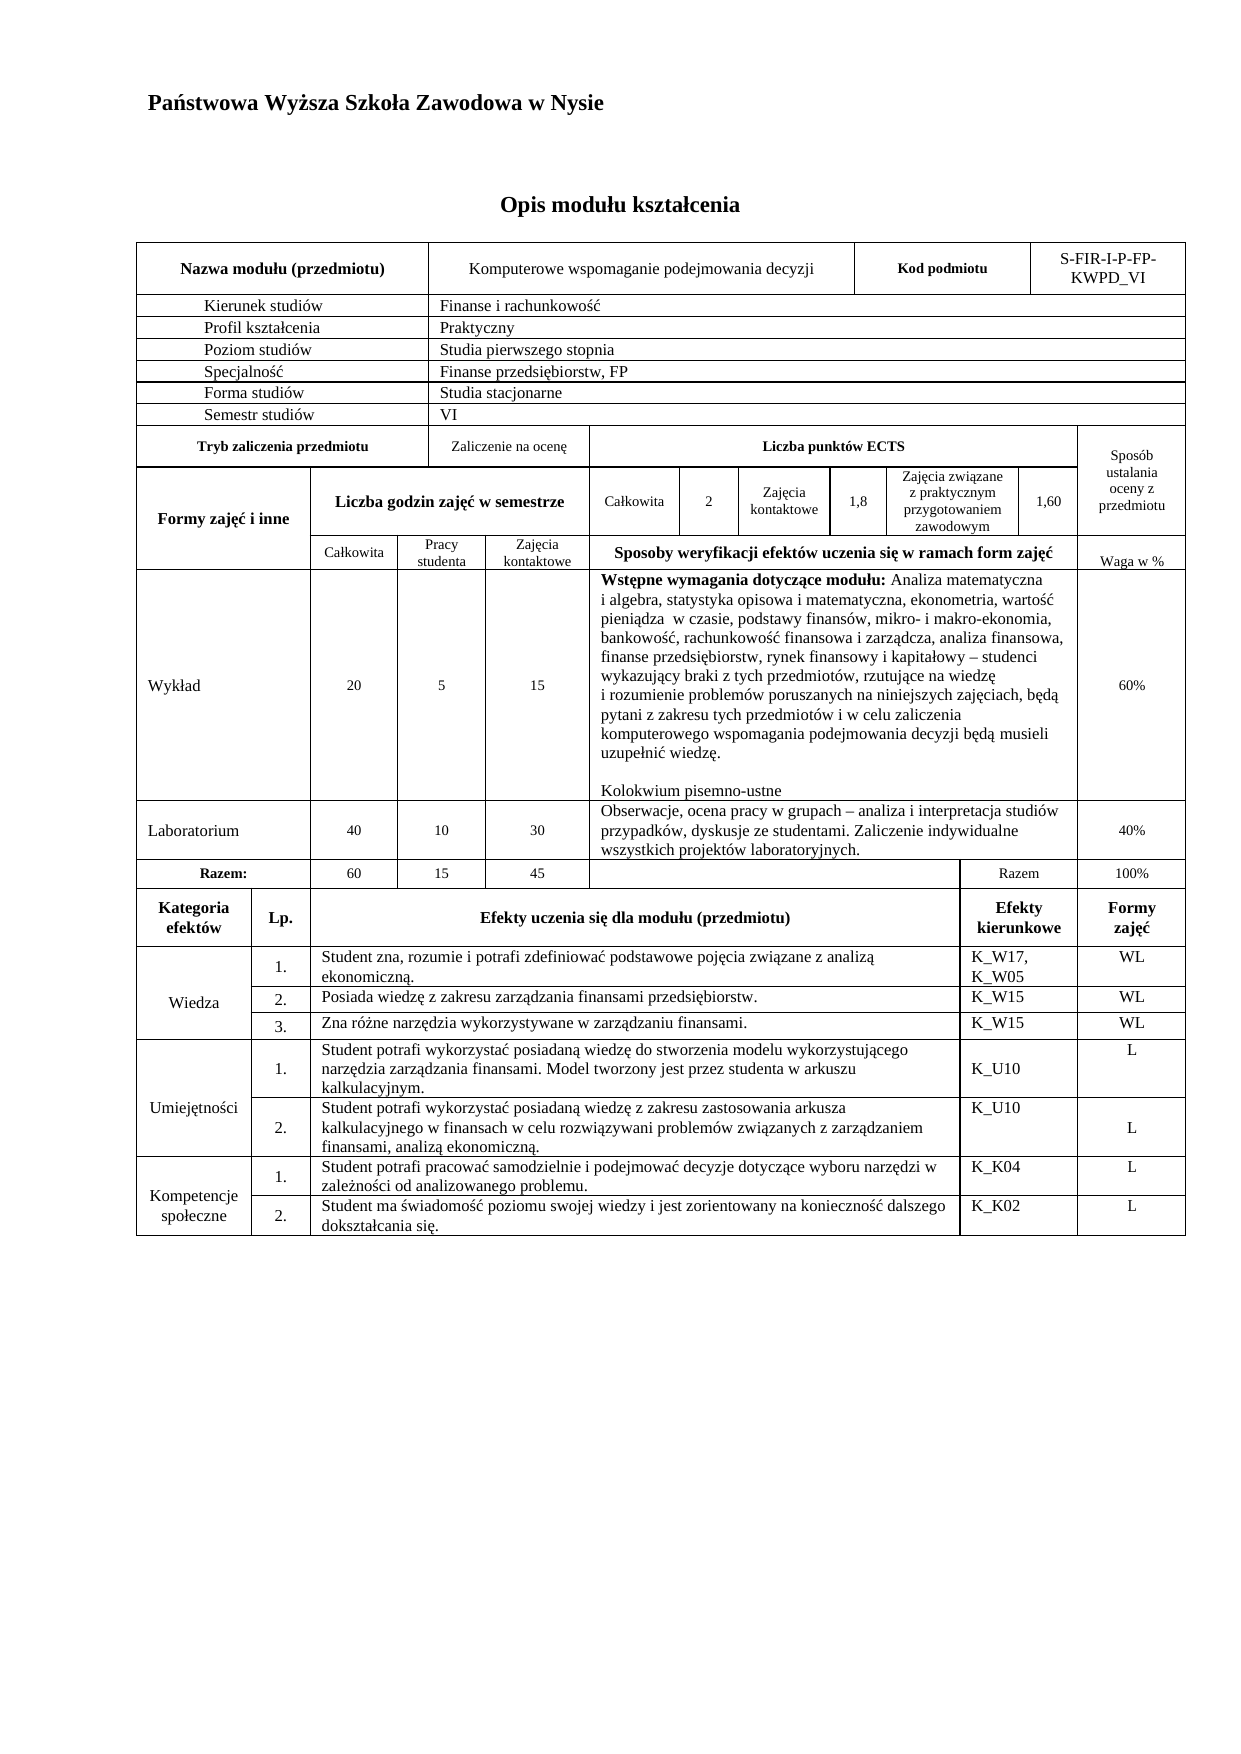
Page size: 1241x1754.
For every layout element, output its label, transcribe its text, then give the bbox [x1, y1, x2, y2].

table_cell Wstępne wymagania dotyczące modułu: Analiza matematyczna i algebra, statystyka opisowa i matematyczna, ekonometria, wartość pieniądza w czasie, podstawy finansów, mikro- i makro-ekonomia, bankowość, rachunkowość finansowa i zarządcza, analiza finansowa, finanse przedsiębiorstw, rynek finansowy i kapitałowy – studenci wykazujący braki z tych przedmiotów, rzutujące na wiedzę i rozumienie problemów poruszanych na niniejszych zajęciach, będą pytani z zakresu tych przedmiotów i w celu zaliczenia komputerowego wspomagania podejmowania decyzji będą musieli uzupełnić wiedzę. Kolokwium pisemno-ustne [590, 570, 1077, 800]
table_cell Zajęcia kontaktowe [739, 468, 829, 534]
table_cell Zajęcia kontaktowe [486, 536, 589, 569]
table_cell 60% [1078, 570, 1185, 800]
table_cell 15 [398, 860, 485, 888]
table_cell WL [1078, 987, 1185, 1012]
table_cell 2. [252, 987, 310, 1012]
table_cell 2. [252, 1196, 310, 1234]
table_cell L [1078, 1196, 1185, 1234]
table_cell K_U10 [961, 1098, 1077, 1156]
table_cell Student zna, rozumie i potrafi zdefiniować podstawowe pojęcia związane z analizą ekonomiczną. [311, 947, 959, 986]
table_cell Wykład [137, 570, 310, 800]
table_cell Student potrafi wykorzystać posiadaną wiedzę do stworzenia modelu wykorzystującego narzędzia zarządzania finansami. Model tworzony jest przez studenta w arkuszu kalkulacyjnym. [311, 1040, 959, 1097]
text Opis modułu kształcenia [148, 191, 1092, 217]
table_cell Lp. [252, 889, 310, 946]
table_cell Liczba godzin zajęć w semestrze [311, 468, 589, 534]
table_cell Umiejętności [137, 1040, 251, 1156]
table_cell Całkowita [590, 468, 679, 534]
table_cell 40 [311, 801, 397, 859]
table_cell Wiedza [137, 947, 251, 1039]
table_cell 5 [398, 570, 485, 800]
table_cell Semestr studiów [137, 404, 428, 425]
table_cell Posiada wiedzę z zakresu zarządzania finansami przedsiębiorstw. [311, 987, 959, 1012]
table_cell Laboratorium [137, 801, 310, 859]
table_cell K_W17, K_W05 [961, 947, 1077, 986]
table_cell Student ma świadomość poziomu swojej wiedzy i jest zorientowany na konieczność dalszego dokształcania się. [311, 1196, 959, 1234]
table_cell VI [429, 404, 1185, 425]
table_cell K_K04 [961, 1157, 1077, 1195]
table_cell Profil kształcenia [137, 317, 428, 338]
table_cell Pracy studenta [398, 536, 485, 569]
table_cell Zajęcia związane z praktycznym przygotowaniem zawodowym [887, 468, 1018, 534]
table_cell Kompetencje społeczne [137, 1157, 251, 1234]
table_cell 1. [252, 947, 310, 986]
table_cell 1. [252, 1157, 310, 1195]
table_cell K_U10 [961, 1040, 1077, 1097]
table_cell Specjalność [137, 361, 428, 381]
table_cell Formy zajęć i inne [137, 468, 310, 569]
table_cell Kategoria efektów [137, 889, 251, 946]
table_cell Zaliczenie na ocenę [429, 426, 589, 466]
table_cell Sposoby weryfikacji efektów uczenia się w ramach form zajęć [590, 536, 1077, 569]
table_cell Forma studiów [137, 383, 428, 403]
table_cell Studia stacjonarne [429, 383, 1185, 403]
table_cell Razem: [137, 860, 310, 888]
table_cell Efekty uczenia się dla modułu (przedmiotu) [311, 889, 959, 946]
text Państwowa Wyższa Szkoła Zawodowa w Nysie [148, 89, 1092, 115]
table_cell Praktyczny [429, 317, 1185, 338]
table_cell Finanse i rachunkowość [429, 295, 1185, 316]
table_cell 45 [486, 860, 589, 888]
table_cell WL [1078, 1013, 1185, 1039]
table_cell Tryb zaliczenia przedmiotu [137, 426, 428, 466]
table_cell Studia pierwszego stopnia [429, 339, 1185, 359]
table_cell Formy zajęć [1078, 889, 1185, 946]
table_header S-FIR-I-P-FP-KWPD_VI [1031, 243, 1185, 294]
table_header Kod podmiotu [855, 243, 1030, 294]
table_cell 15 [486, 570, 589, 800]
table_cell Waga w % [1078, 536, 1185, 569]
table_cell Student potrafi wykorzystać posiadaną wiedzę z zakresu zastosowania arkusza kalkulacyjnego w finansach w celu rozwiązywani problemów związanych z zarządzaniem finansami, analizą ekonomiczną. [311, 1098, 959, 1156]
table_cell Student potrafi pracować samodzielnie i podejmować decyzje dotyczące wyboru narzędzi w zależności od analizowanego problemu. [311, 1157, 959, 1195]
table_cell K_W15 [961, 987, 1077, 1012]
table_cell 1. [252, 1040, 310, 1097]
table_cell 100% [1078, 860, 1185, 888]
table_cell 2 [680, 468, 738, 534]
table_cell Poziom studiów [137, 339, 428, 359]
table_cell WL [1078, 947, 1185, 986]
table_cell 60 [311, 860, 397, 888]
table_cell 3. [252, 1013, 310, 1039]
table_cell K_W15 [961, 1013, 1077, 1039]
table_cell Razem [961, 860, 1077, 888]
table_cell L [1078, 1157, 1185, 1195]
table_cell [590, 860, 959, 888]
table_cell 2. [252, 1098, 310, 1156]
table_cell 10 [398, 801, 485, 859]
table_cell Sposób ustalania oceny z przedmiotu [1078, 426, 1185, 534]
table_cell 1,8 [831, 468, 886, 534]
table_cell Liczba punktów ECTS [590, 426, 1077, 466]
table_cell L [1078, 1040, 1185, 1097]
table_cell Obserwacje, ocena pracy w grupach – analiza i interpretacja studiów przypadków, dyskusje ze studentami. Zaliczenie indywidualne wszystkich projektów laboratoryjnych. [590, 801, 1077, 859]
table_cell 20 [311, 570, 397, 800]
table_cell 1,60 [1019, 468, 1077, 534]
table_cell 30 [486, 801, 589, 859]
table_cell Efekty kierunkowe [961, 889, 1077, 946]
table_cell Zna różne narzędzia wykorzystywane w zarządzaniu finansami. [311, 1013, 959, 1039]
table_cell Całkowita [311, 536, 397, 569]
table_header Komputerowe wspomaganie podejmowania decyzji [429, 243, 854, 294]
table_cell 40% [1078, 801, 1185, 859]
table_cell Kierunek studiów [137, 295, 428, 316]
table_cell K_K02 [961, 1196, 1077, 1234]
table_cell L [1078, 1098, 1185, 1156]
table_cell Finanse przedsiębiorstw, FP [429, 361, 1185, 381]
table_header Nazwa modułu (przedmiotu) [137, 243, 428, 294]
